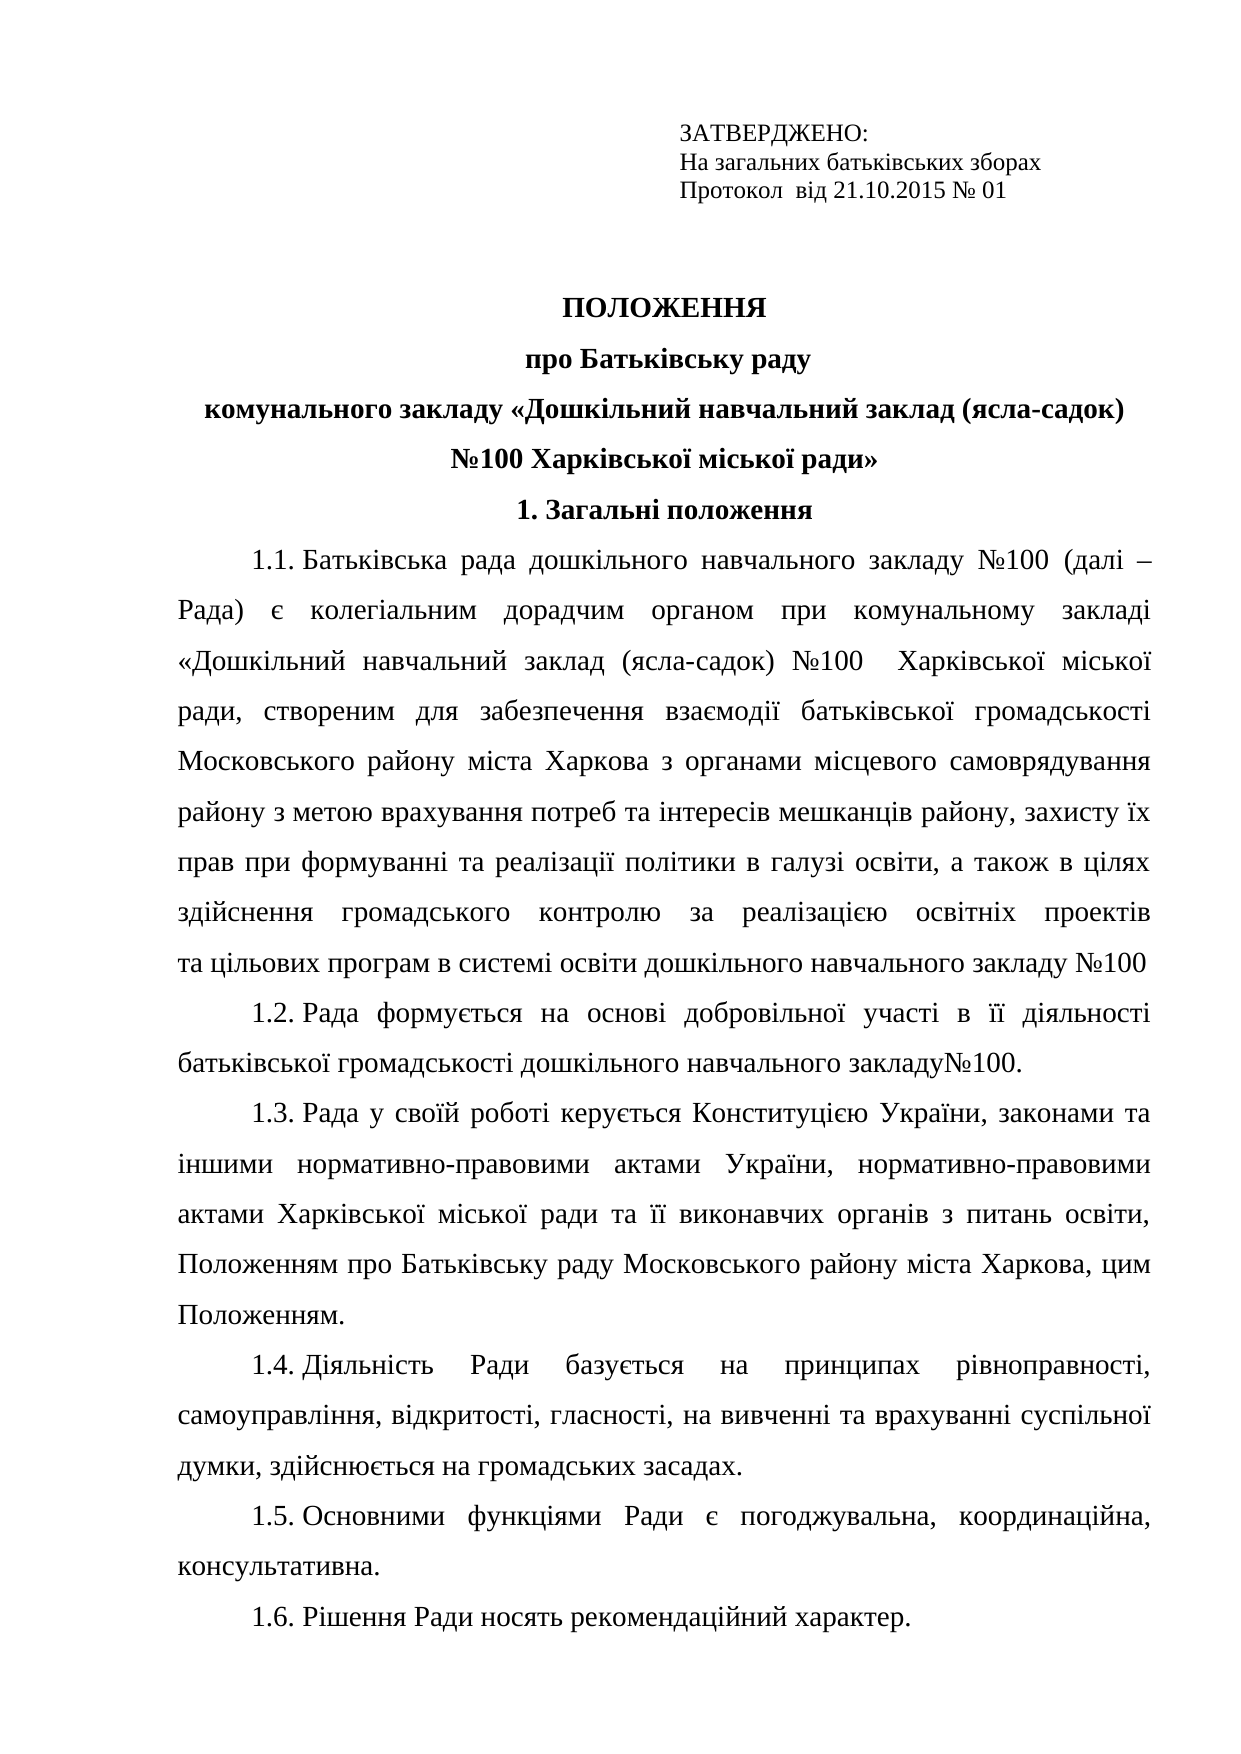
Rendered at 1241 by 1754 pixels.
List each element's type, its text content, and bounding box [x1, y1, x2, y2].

text 1.6. Рішення Ради носять рекомендаційний характер. [177, 1599, 1152, 1632]
text 1.4. Діяльність Ради базується на принципах рівноправності, самоуправління, відкритості, гласності, на вивченні та врахуванні суспільної думки, здійснюється на громадських засадах. [177, 1347, 1152, 1481]
text На загальних батьківських зборах [679, 147, 1152, 176]
text ПОЛОЖЕННЯ [177, 291, 1152, 324]
text комунального закладу «Дошкільний навчальний заклад (ясла-садок) №100 Харківської міської ради» [177, 391, 1152, 475]
text 1.3. Рада у своїй роботі керується Конституцією України, законами та іншими нормативно-правовими актами України, нормативно-правовими актами Харківської міської ради та її виконавчих органів з питань освіти, Положенням про Батьківську раду Московського району міста Харкова, цим Положенням. [177, 1096, 1152, 1330]
text 1.2. Рада формується на основі добровільної участі в її діяльності батьківської громадськості дошкільного навчального закладу№100. [177, 995, 1152, 1079]
text ЗАТВЕРДЖЕНО: [679, 118, 1152, 147]
text 1.1. Батьківська рада дошкільного навчального закладу №100 (далі – Рада) є колегіальним дорадчим органом при комунальному закладі «Дошкільний навчальний заклад (ясла-садок) №100 Харківської міської ради, створеним для забезпечення взаємодії батьківської громадськості Московського району міста Харкова з органами місцевого самоврядування району з метою врахування потреб та інтересів мешканців району, захисту їх прав при формуванні та реалізації політики в галузі освіти, а також в цілях здійснення громадського контролю за реалізацією освітніх проектів та цільових програм в системі освіти дошкільного навчального закладу №100 [177, 542, 1152, 978]
text про Батьківську раду [177, 341, 1152, 374]
text Протокол від 21.10.2015 № 01 [679, 176, 1152, 204]
text 1. Загальні положення [177, 492, 1152, 525]
text 1.5. Основними функціями Ради є погоджувальна, координаційна, консультативна. [177, 1498, 1152, 1582]
